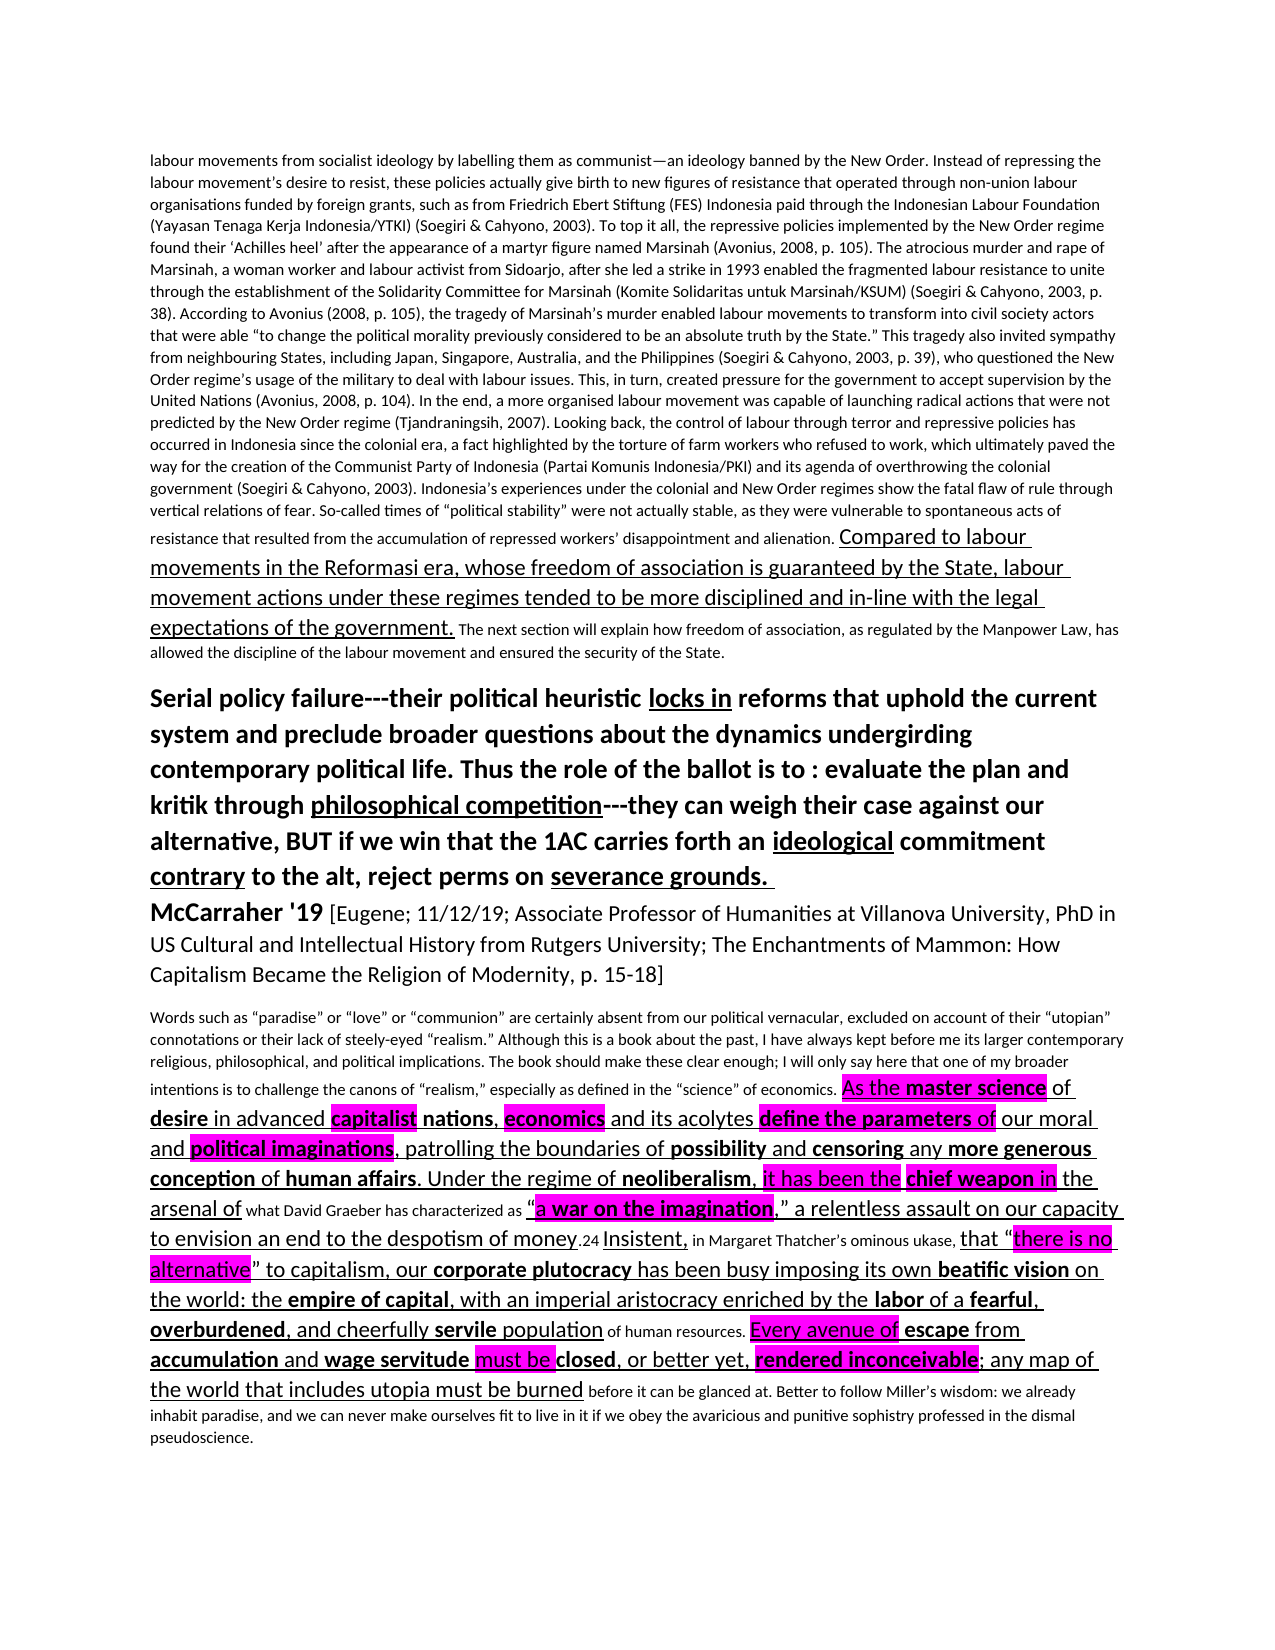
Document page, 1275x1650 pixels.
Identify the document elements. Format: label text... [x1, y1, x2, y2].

subtitle Serial policy failure---their political heuristic locks in reforms that uphold the current system and preclude broader questions about the dynamics undergirding contemporary political life. Thus the role of the ballot is to : evaluate the plan and kritik through philosophical competition---they can weigh their case against our alternative, BUT if we win that the 1AC carries forth an ideological commitment contrary to the alt, reject perms on severance grounds. [150, 681, 1125, 892]
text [150, 150, 1125, 663]
text McCarraher '19 [Eugene; 11/12/19; Associate Professor of Humanities at Villanova University, PhD in US Cultural and Intellectual History from Rutgers University; The Enchantments of Mammon: How Capitalism Became the Religion of Modernity, p. 15-18] [150, 895, 1125, 988]
text Words such as “paradise” or “love” or “communion” are certainly absent from our political vernacular, excluded on account of their “utopian” connotations or their lack of steely-eyed “realism.” Although this is a book about the past, I have always kept before me its larger contemporary religious, philosophical, and political implications. The book should make these clear enough; I will only say here that one of my broader intentions is to challenge the canons of “realism,” especially as defined in the “science” of economics. As the master science of desire in advanced capitalist nations, economics and its acolytes define the parameters of our moral and political imaginations, patrolling the boundaries of possibility and censoring any more generous conception of human affairs. Under the regime of neoliberalism, it has been the chief weapon in the arsenal of what David Graeber has characterized as “a war on the imagination,” a relentless assault on our capacity to envision an end to the despotism of money.24 Insistent, in Margaret Thatcher’s ominous ukase, that “there is no alternative” to capitalism, our corporate plutocracy has been busy imposing its own beatific vision on the world: the empire of capital, with an imperial aristocracy enriched by the labor of a fearful, overburdened, and cheerfully servile population of human resources. Every avenue of escape from accumulation and wage servitude must be closed, or better yet, rendered inconceivable; any map of the world that includes utopia must be burned before it can be glanced at. Better to follow Miller’s wisdom: we already inhabit paradise, and we can never make ourselves fit to live in it if we obey the avaricious and punitive sophistry professed in the dismal pseudoscience. [150, 1007, 1125, 1447]
